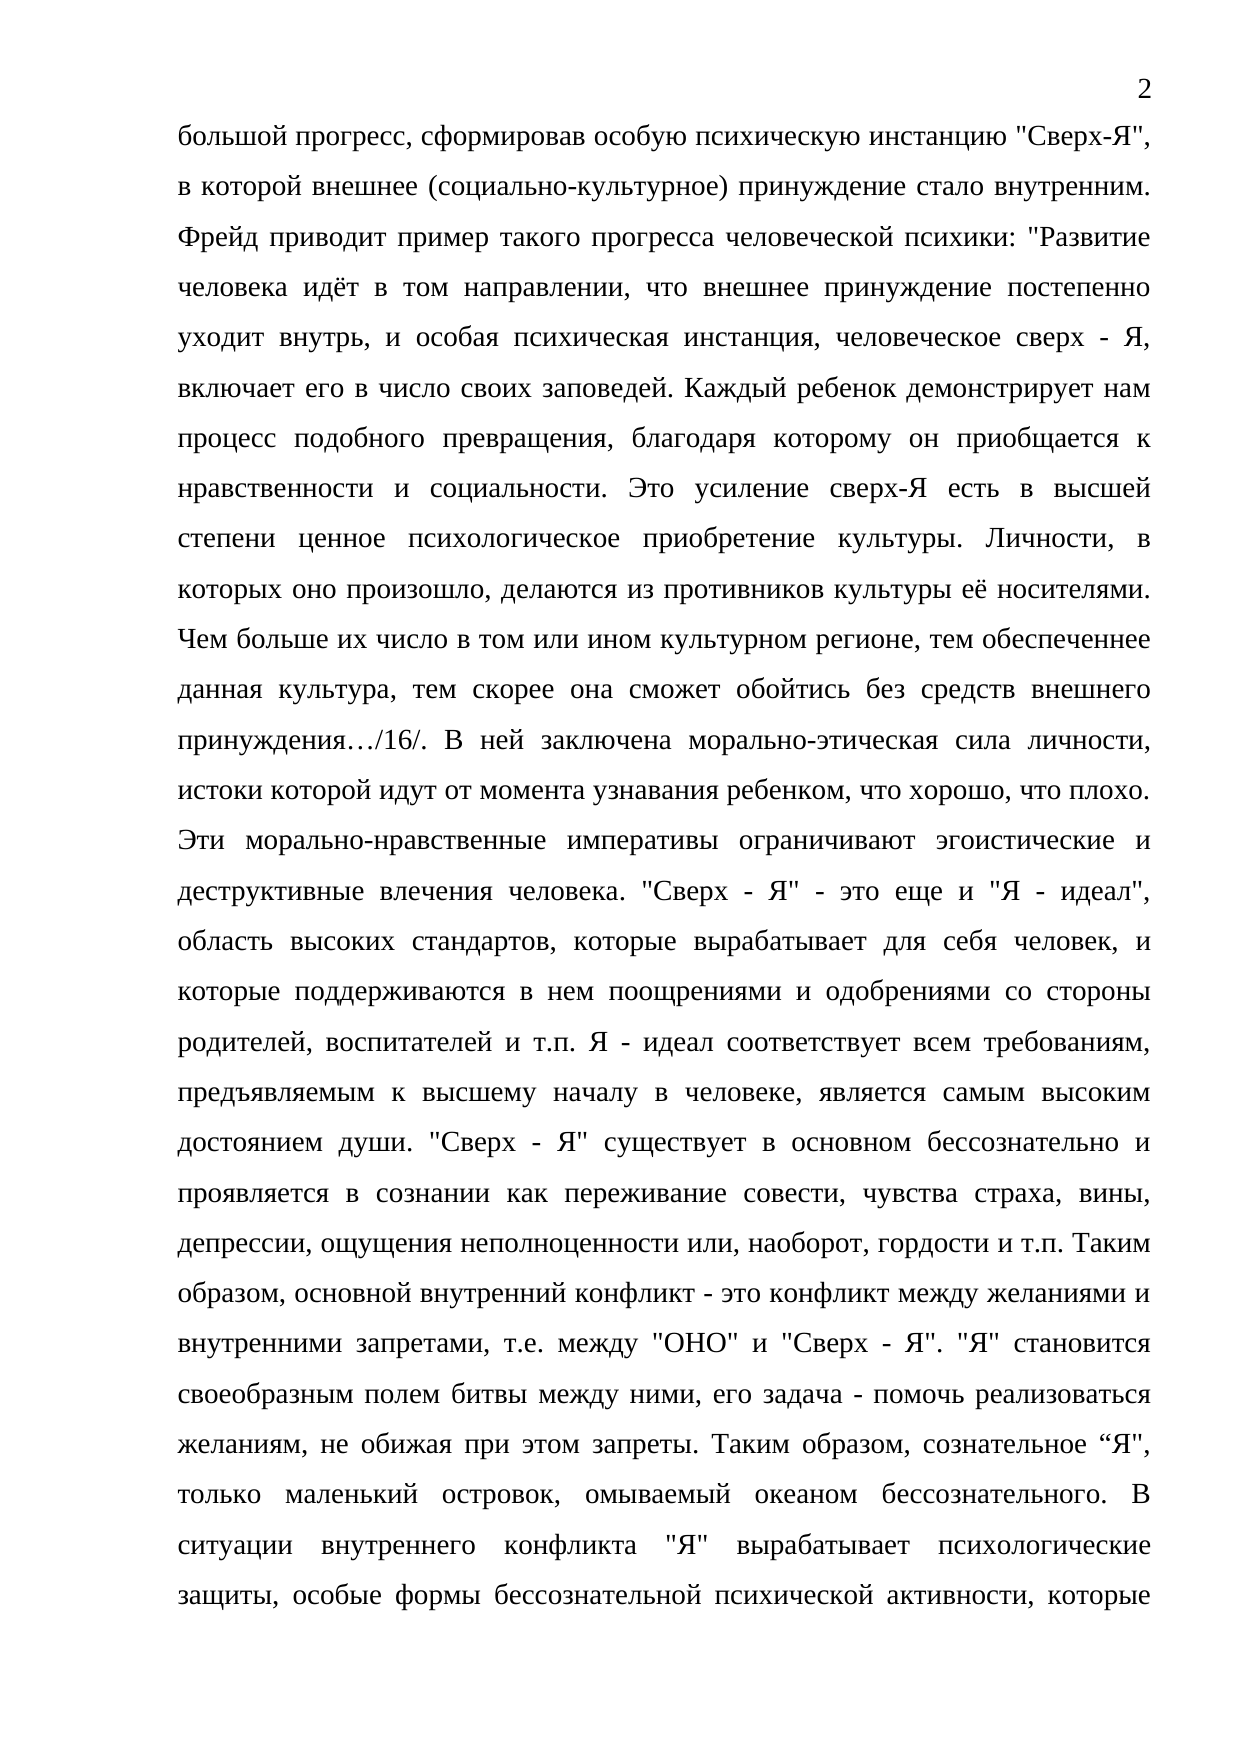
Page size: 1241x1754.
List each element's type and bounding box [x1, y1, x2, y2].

text [177, 118, 1152, 1611]
